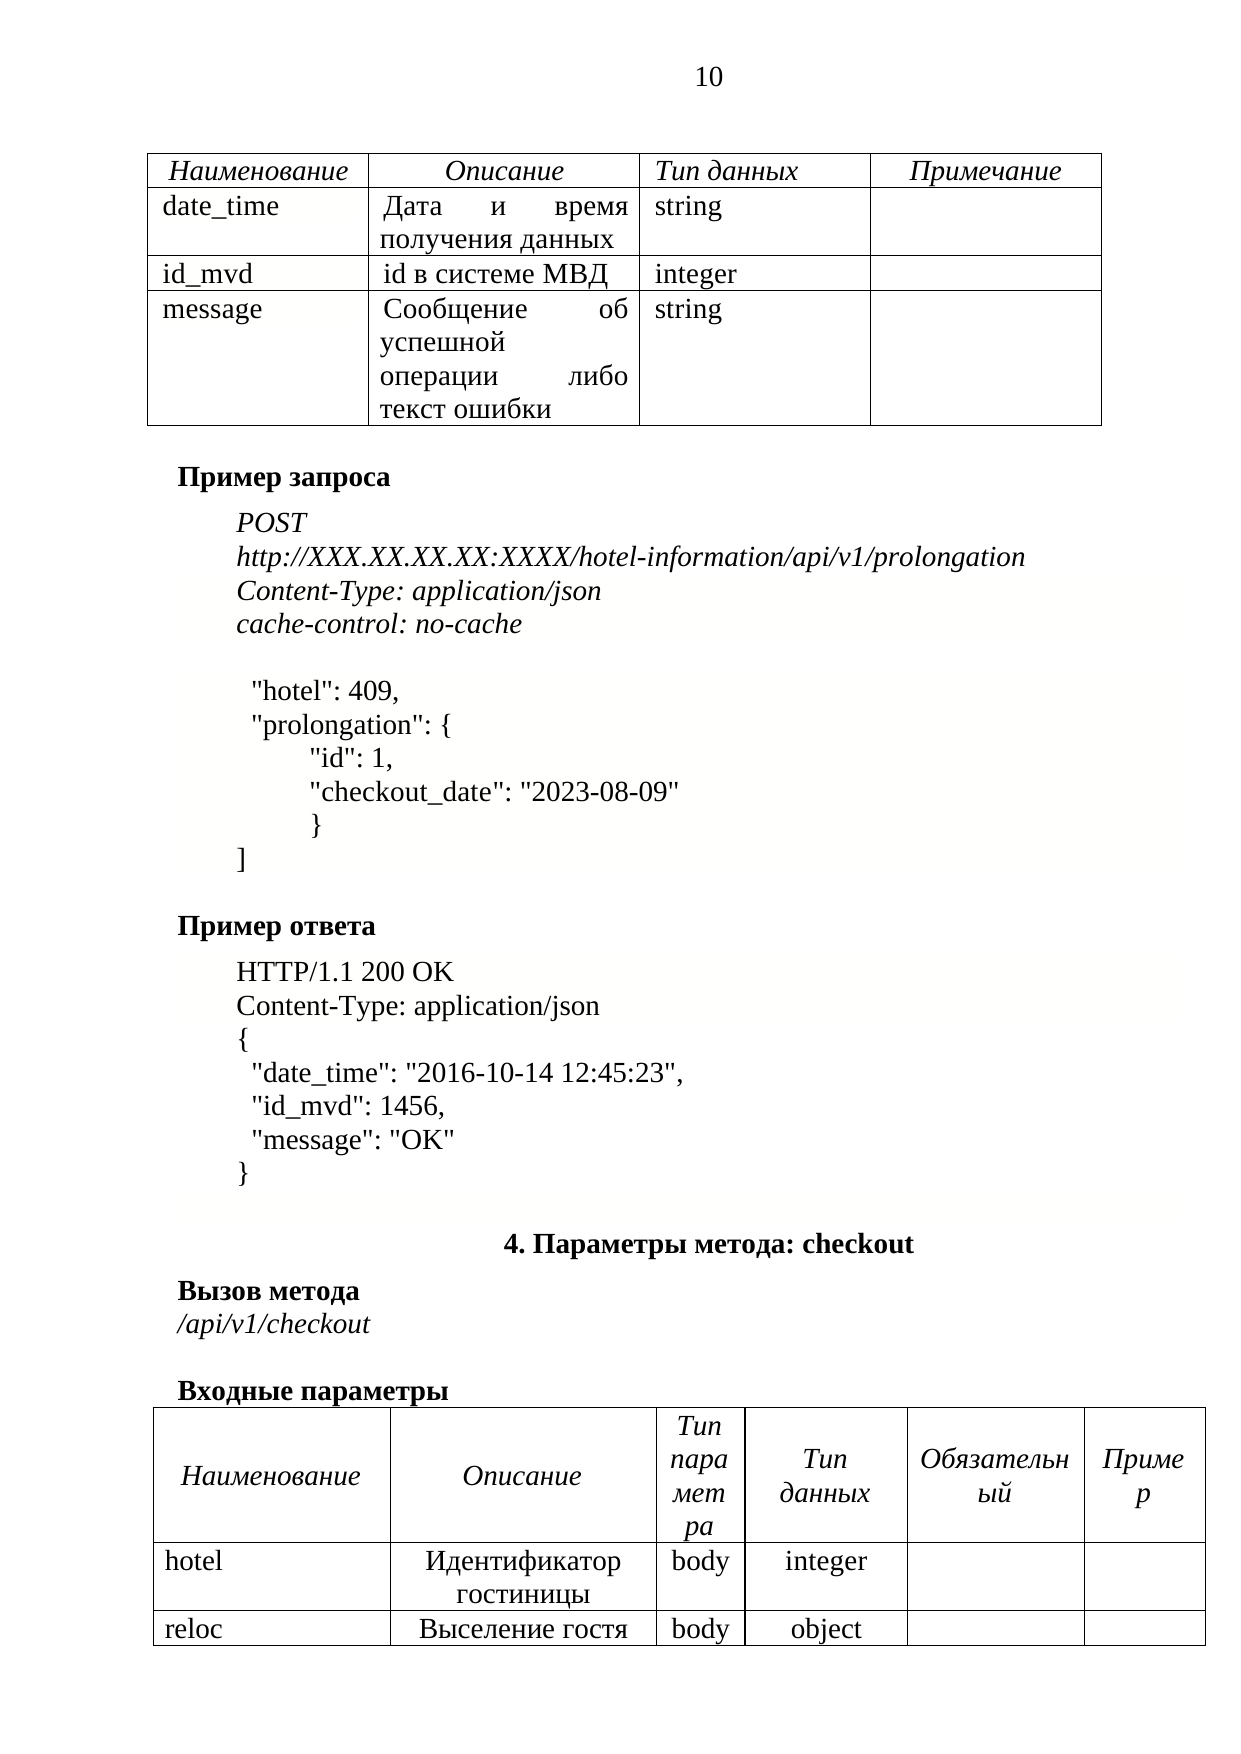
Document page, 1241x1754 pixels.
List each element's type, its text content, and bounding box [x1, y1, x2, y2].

table_cell message [148, 291, 368, 425]
table_header Пример [1085, 1408, 1205, 1542]
text } [177, 1155, 1181, 1189]
table_cell object [746, 1611, 907, 1645]
text { [177, 1021, 1181, 1055]
table_cell Дата и время получения данных [369, 188, 639, 255]
table_cell integer [640, 256, 870, 290]
text Входные параметры [177, 1373, 1181, 1407]
table_cell string [640, 291, 870, 425]
text ] [177, 841, 1181, 874]
text "hotel": 409, [177, 673, 1181, 707]
table_header Тип параметра [657, 1408, 744, 1542]
text Вызов метода [177, 1273, 1181, 1306]
table_header Описание [369, 154, 639, 187]
table_cell [908, 1611, 1084, 1645]
text Пример ответа [177, 908, 1181, 942]
text http://XXX.XX.XX.XX:XXXX/hotel-information/api/v1/prolongation [177, 539, 1181, 573]
text "prolongation": { [177, 707, 1181, 740]
table_cell reloc [154, 1611, 390, 1645]
text "id_mvd": 1456, [177, 1088, 1181, 1122]
table_header Примечание [871, 154, 1101, 187]
table_cell [1085, 1611, 1205, 1645]
table_header Наименование [154, 1408, 390, 1542]
table_cell body [657, 1611, 744, 1645]
table_cell body [657, 1543, 744, 1610]
table_cell integer [746, 1543, 907, 1610]
table_cell string [640, 188, 870, 255]
text /api/v1/checkout [177, 1306, 1181, 1340]
table_header Тип данных [746, 1408, 907, 1542]
table_cell date_time [148, 188, 368, 255]
table_cell [908, 1543, 1084, 1610]
text "date_time": "2016-10-14 12:45:23", [177, 1055, 1181, 1088]
table_header Тип данных [640, 154, 870, 187]
text Сontent-Type: application/json [177, 988, 1181, 1021]
text "message": "OK" [177, 1122, 1181, 1155]
table_cell id в системе МВД [369, 256, 639, 290]
table_header Обязательный [908, 1408, 1084, 1542]
subtitle 4. Параметры метода: checkout [177, 1227, 1181, 1260]
text cache-control: no-cache [177, 606, 1181, 640]
table_cell Выселение гостя [391, 1611, 656, 1645]
table_cell hotel [154, 1543, 390, 1610]
text Сontent-Type: application/json [177, 573, 1181, 606]
table_cell Сообщение об успешной операции либо текст ошибки [369, 291, 639, 425]
table_cell [871, 291, 1101, 425]
text "id": 1, [177, 740, 1181, 774]
text Пример запроса [177, 459, 1181, 493]
table_cell [871, 188, 1101, 255]
table_header Описание [391, 1408, 656, 1542]
text HTTP/1.1 200 OK [177, 954, 1181, 988]
table_cell Идентификатор гостиницы [391, 1543, 656, 1610]
table_cell [1085, 1543, 1205, 1610]
text POST [177, 506, 1181, 539]
text } [177, 807, 1181, 841]
table_cell [871, 256, 1101, 290]
table_header Наименование [148, 154, 368, 187]
text "checkout_date": "2023-08-09" [177, 774, 1181, 807]
